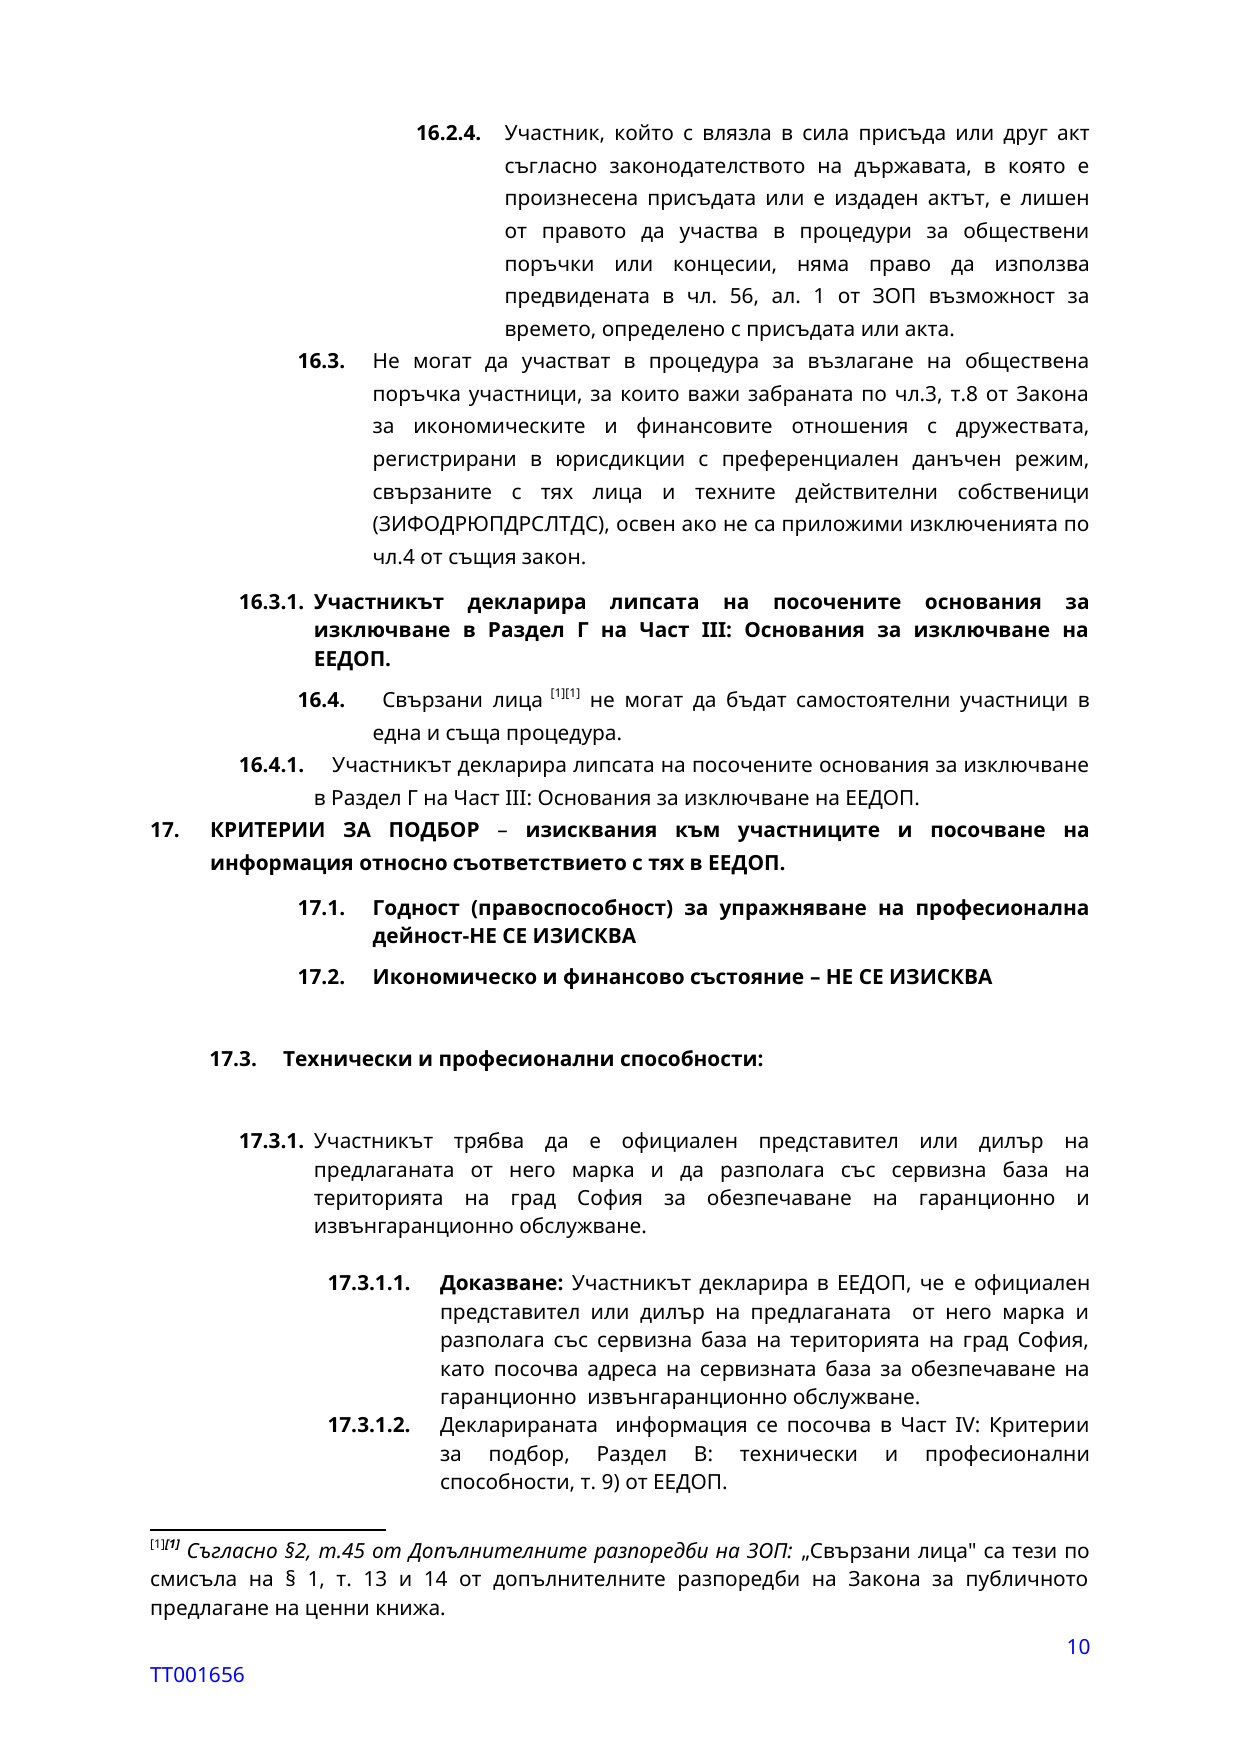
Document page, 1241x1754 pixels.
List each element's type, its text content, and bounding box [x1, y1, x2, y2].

list Свързани лица [1] не могат да бъдат самостоятелни участници в една и съща процедура. [297, 685, 1090, 746]
list Участникът декларира липсата на посочените основания за изключване в Раздел Г на Част III: Основания за изключване на ЕЕДОП. [239, 587, 1090, 672]
list Не могат да участват в процедура за възлагане на обществена поръчка участници, за които важи забраната по чл.3, т.8 от Закона за икономическите и финансовите отношения с дружествата, регистрирани в юрисдикции с преференциален данъчен режим, свързаните с тях лица и техните действителни собственици (ЗИФОДРЮПДРСЛТДС), освен ако не са приложими изключенията по чл.4 от същия закон. [297, 346, 1090, 571]
list Доказване: Участникът декларира в ЕЕДОП, че е официален представител или дилър на предлаганата от него марка и разполага със сервизна база на територията на град София, като посочва адреса на сервизната база за обезпечаване на гаранционно извънгаранционно обслужване. [327, 1268, 1090, 1411]
list Икономическо и финансово състояние – НЕ СЕ ИЗИСКВА [297, 962, 1090, 991]
list КРИТЕРИИ ЗА ПОДБОР – изисквания към участниците и посочване на информация относно съответствието с тях в ЕЕДОП. [150, 815, 1090, 876]
list Декларираната информация се посочва в Част IV: Критерии за подбор, Раздел В: технически и професионални способности, т. 9) от ЕЕДОП. [327, 1411, 1090, 1496]
list Участникът трябва да е официален представител или дилър на предлаганата от него марка и да разполага със сервизна база на територията на град София за обезпечаване на гаранционно и извънгаранционно обслужване. [239, 1126, 1090, 1240]
list Участникът декларира липсата на посочените основания за изключване в Раздел Г на Част III: Основания за изключване на ЕЕДОП. [239, 750, 1090, 811]
list Участник, който с влязла в сила присъда или друг акт съгласно законодателството на държавата, в която е произнесена присъдата или е издаден актът, е лишен от правото да участва в процедури за обществени поръчки или концесии, няма право да използва предвидената в чл. 56, ал. 1 от ЗОП възможност за времето, определено с присъдата или акта. [416, 118, 1090, 342]
list Годност (правоспособност) за упражняване на професионална дейност-НЕ СЕ ИЗИСКВА [297, 893, 1090, 950]
list Технически и професионални способности: [209, 1044, 1090, 1073]
